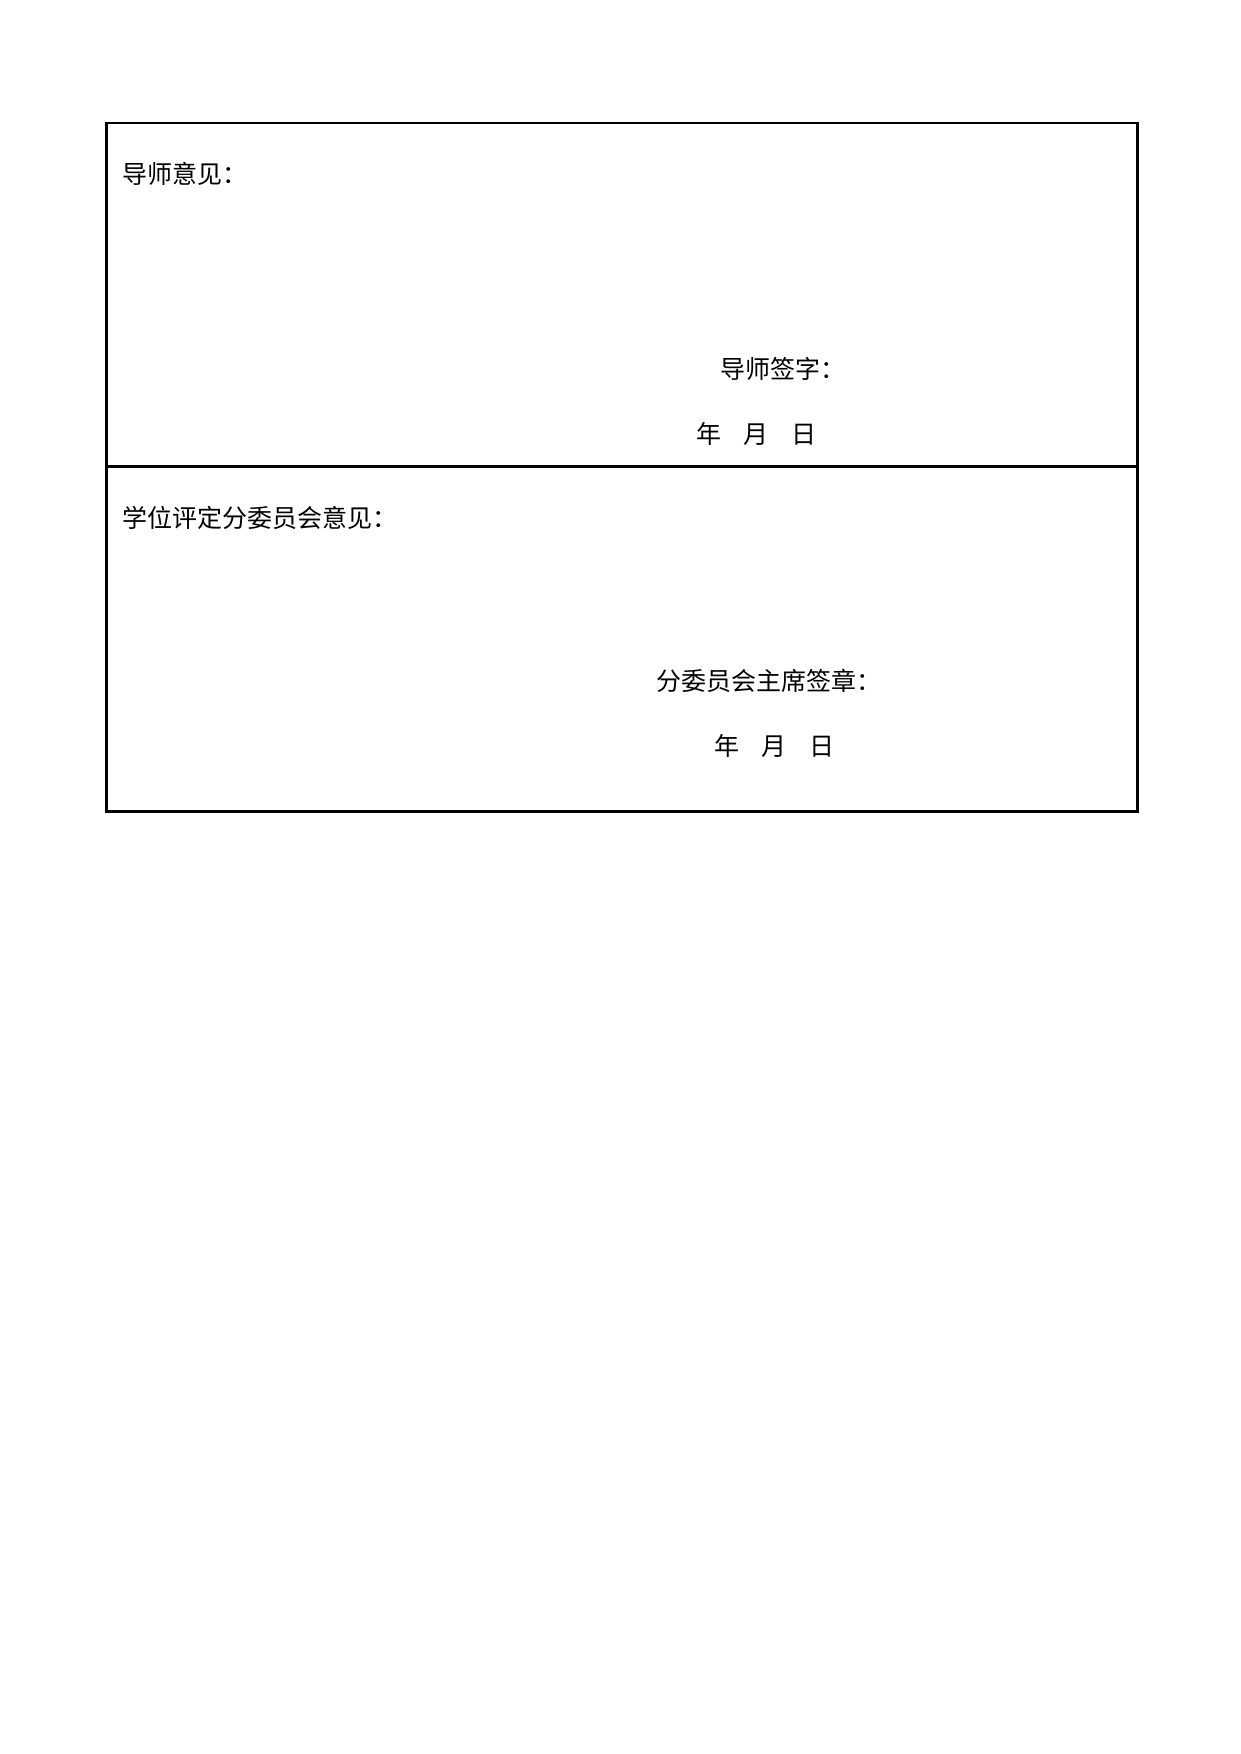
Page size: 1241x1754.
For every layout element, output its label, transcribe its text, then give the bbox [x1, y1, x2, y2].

table_cell 学位评定分委员会意见： 分委员会主席签章： 年 月 日 [108, 468, 1136, 809]
table_cell 导师意见： 导师签字： 年 月 日 [108, 124, 1136, 465]
